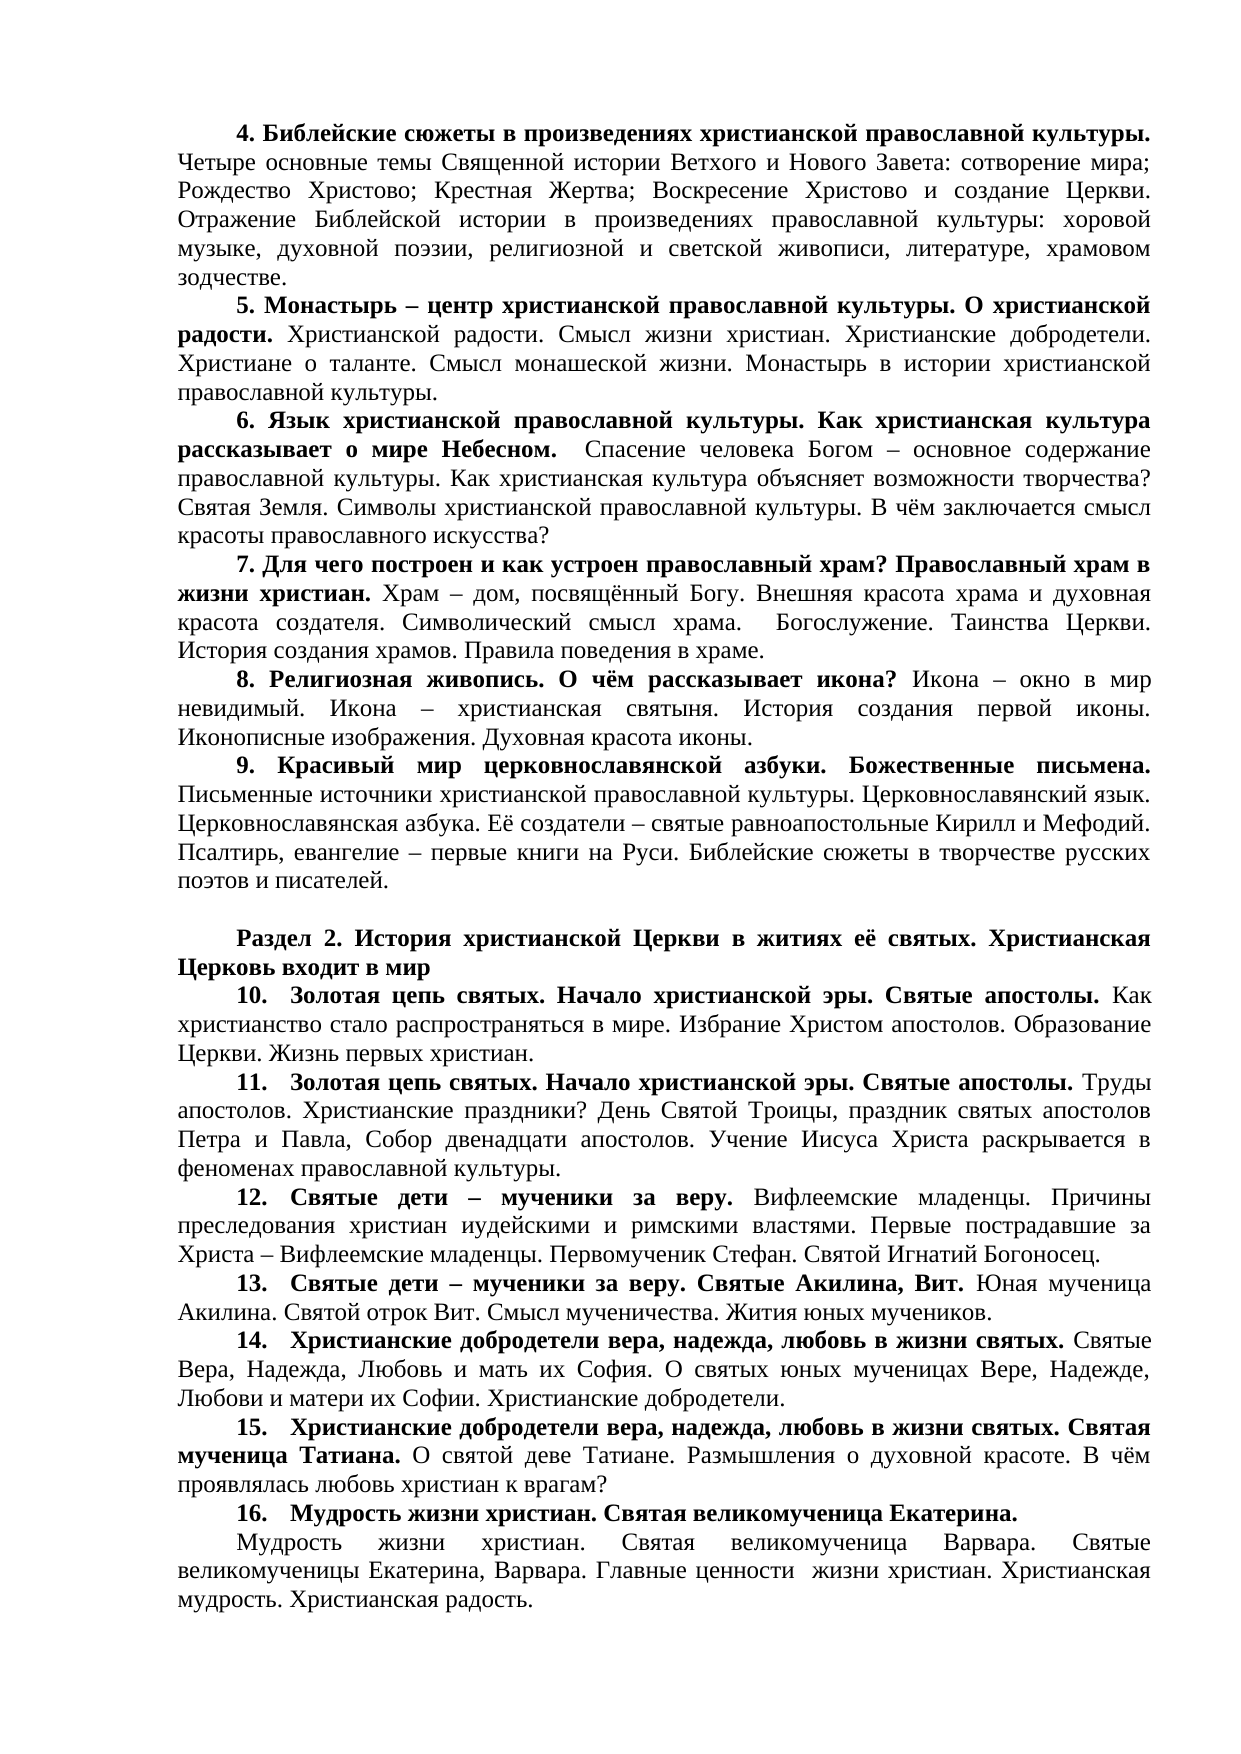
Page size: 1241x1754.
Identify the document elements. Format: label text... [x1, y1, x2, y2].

text 7. Для чего построен и как устроен православный храм? Православный храм в жизни христиан. Храм – дом, посвящённый Богу. Внешняя красота храма и духовная красота создателя. Символический смысл храма. Богослужение. Таинства Церкви. История создания храмов. Правила поведения в храме. [177, 549, 1152, 664]
list Золотая цепь святых. Начало христианской эры. Святые апостолы. Как христианство стало распространяться в мире. Избрание Христом апостолов. Образование Церкви. Жизнь первых христиан. [177, 981, 1152, 1067]
list Святые дети – мученики за веру. Святые Акилина, Вит. Юная мученица Акилина. Святой отрок Вит. Смысл мученичества. Жития юных мучеников. [177, 1268, 1152, 1326]
list Христианские добродетели вера, надежда, любовь в жизни святых. Святая мученица Татиана. О святой деве Татиане. Размышления о духовной красоте. В чём проявлялась любовь христиан к врагам? [177, 1412, 1152, 1498]
text 9. Красивый мир церковнославянской азбуки. Божественные письмена. Письменные источники христианской православной культуры. Церковнославянский язык. Церковнославянская азбука. Её создатели – святые равноапостольные Кирилл и Мефодий. Псалтирь, евангелие – первые книги на Руси. Библейские сюжеты в творчестве русских поэтов и писателей. [177, 751, 1152, 894]
text 4. Библейские сюжеты в произведениях христианской православной культуры. Четыре основные темы Священной истории Ветхого и Нового Завета: сотворение мира; Рождество Христово; Крестная Жертва; Воскресение Христово и создание Церкви. Отражение Библейской истории в произведениях православной культуры: хоровой музыке, духовной поэзии, религиозной и светской живописи, литературе, храмовом зодчестве. [177, 118, 1152, 291]
text Мудрость жизни христиан. Святая великомученица Варвара. Святые великомученицы Екатерина, Варвара. Главные ценности жизни христиан. Христианская мудрость. Христианская радость. [177, 1527, 1152, 1613]
text Раздел 2. История христианской Церкви в житиях её святых. Христианская Церковь входит в мир [177, 923, 1152, 981]
text 5. Монастырь – центр христианской православной культуры. О христианской радости. Христианской радости. Смысл жизни христиан. Христианские добродетели. Христиане о таланте. Смысл монашеской жизни. Монастырь в истории христианской православной культуры. [177, 291, 1152, 406]
text 8. Религиозная живопись. О чём рассказывает икона? Икона – окно в мир невидимый. Икона – христианская святыня. История создания первой иконы. Иконописные изображения. Духовная красота иконы. [177, 664, 1152, 751]
list Христианские добродетели вера, надежда, любовь в жизни святых. Святые Вера, Надежда, Любовь и мать их София. О святых юных мученицах Вере, Надежде, Любови и матери их Софии. Христианские добродетели. [177, 1326, 1152, 1412]
text 6. Язык христианской православной культуры. Как христианская культура рассказывает о мире Небесном. Спасение человека Богом – основное содержание православной культуры. Как христианская культура объясняет возможности творчества? Святая Земля. Символы христианской православной культуры. В чём заключается смысл красоты православного искусства? [177, 406, 1152, 549]
list Мудрость жизни христиан. Святая великомученица Екатерина. [177, 1498, 1152, 1527]
list Золотая цепь святых. Начало христианской эры. Святые апостолы. Труды апостолов. Христианские праздники? День Святой Троицы, праздник святых апостолов Петра и Павла, Собор двенадцати апостолов. Учение Иисуса Христа раскрывается в феноменах православной культуры. [177, 1067, 1152, 1182]
list Святые дети – мученики за веру. Вифлеемские младенцы. Причины преследования христиан иудейскими и римскими властями. Первые пострадавшие за Христа – Вифлеемские младенцы. Первомученик Стефан. Святой Игнатий Богоносец. [177, 1182, 1152, 1268]
